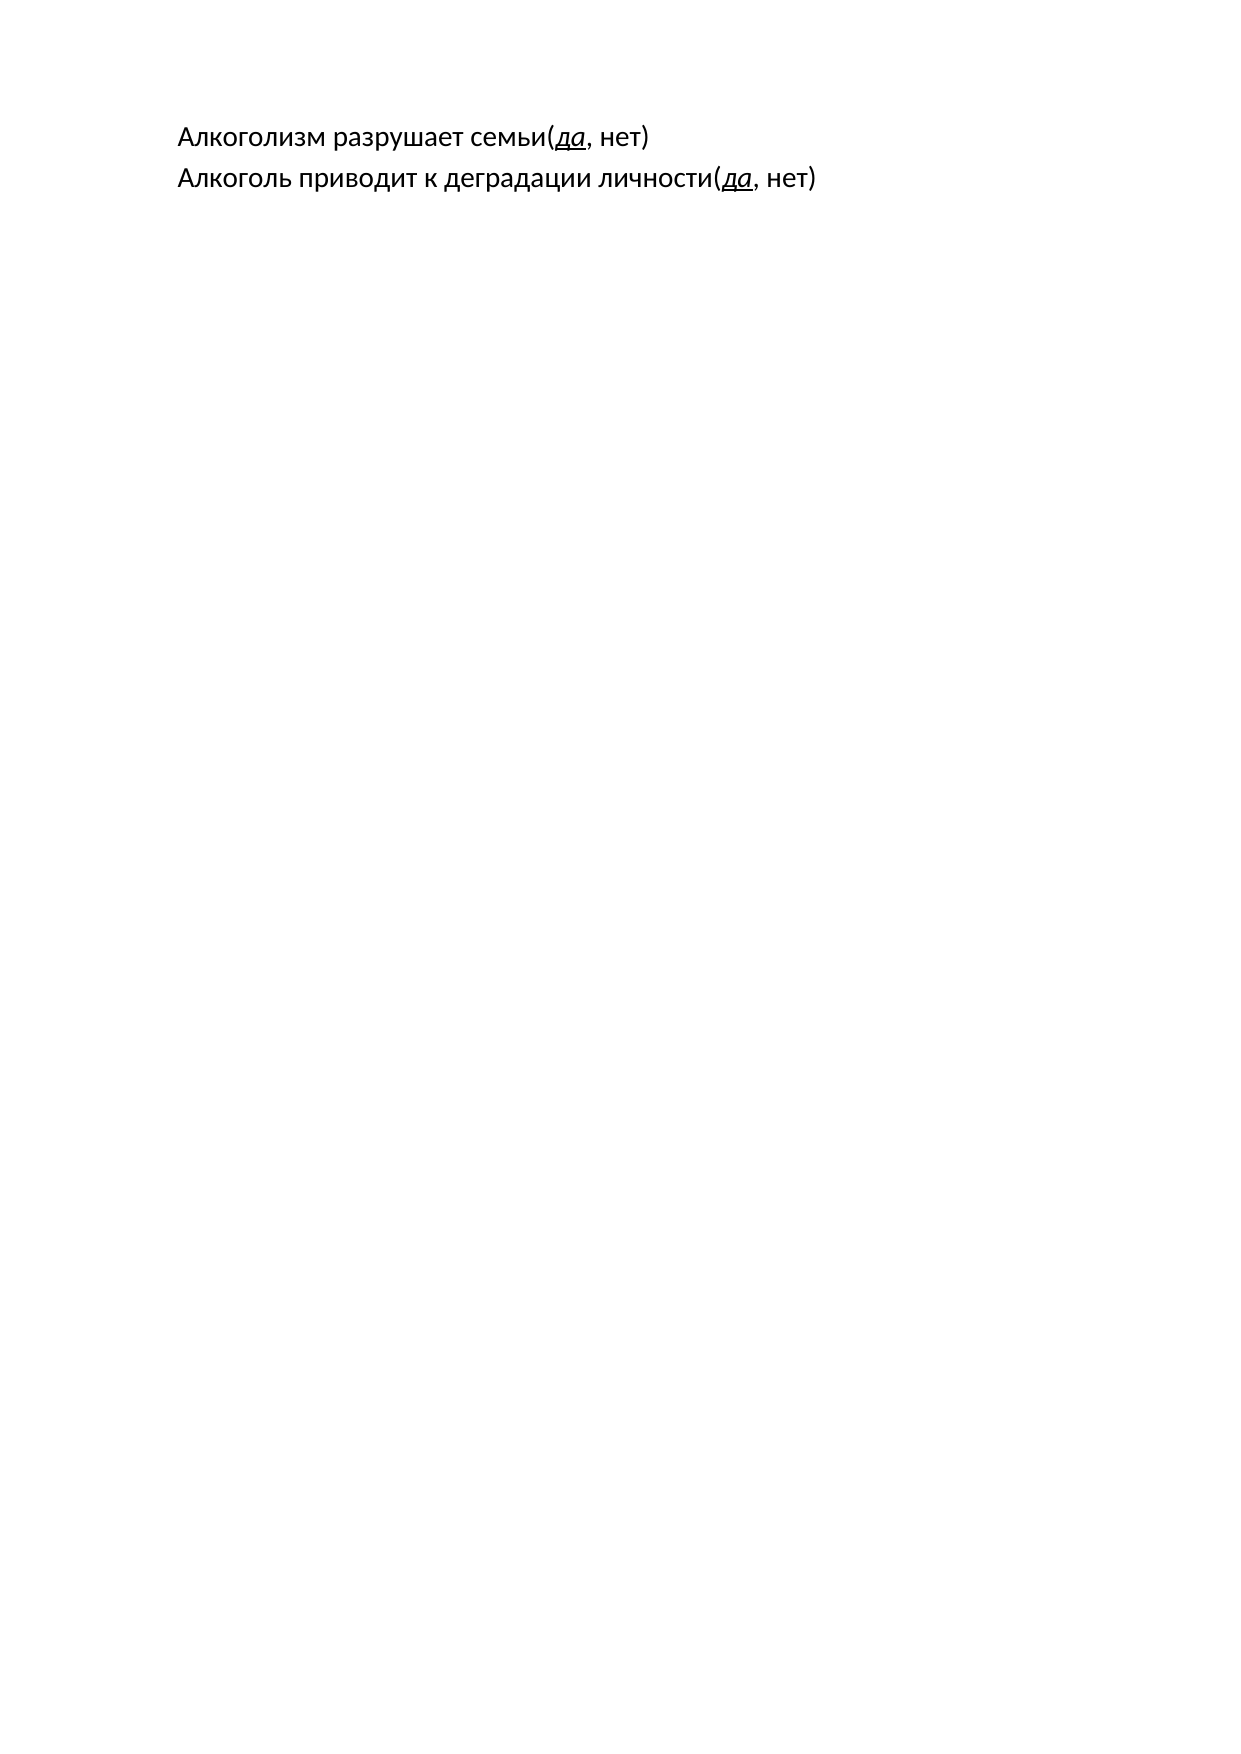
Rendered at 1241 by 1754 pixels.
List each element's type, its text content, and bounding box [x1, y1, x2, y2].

text Алкоголизм разрушает семьи(да, нет) [177, 118, 1152, 154]
text Алкоголь приводит к деградации личности(да, нет) [177, 159, 1152, 195]
